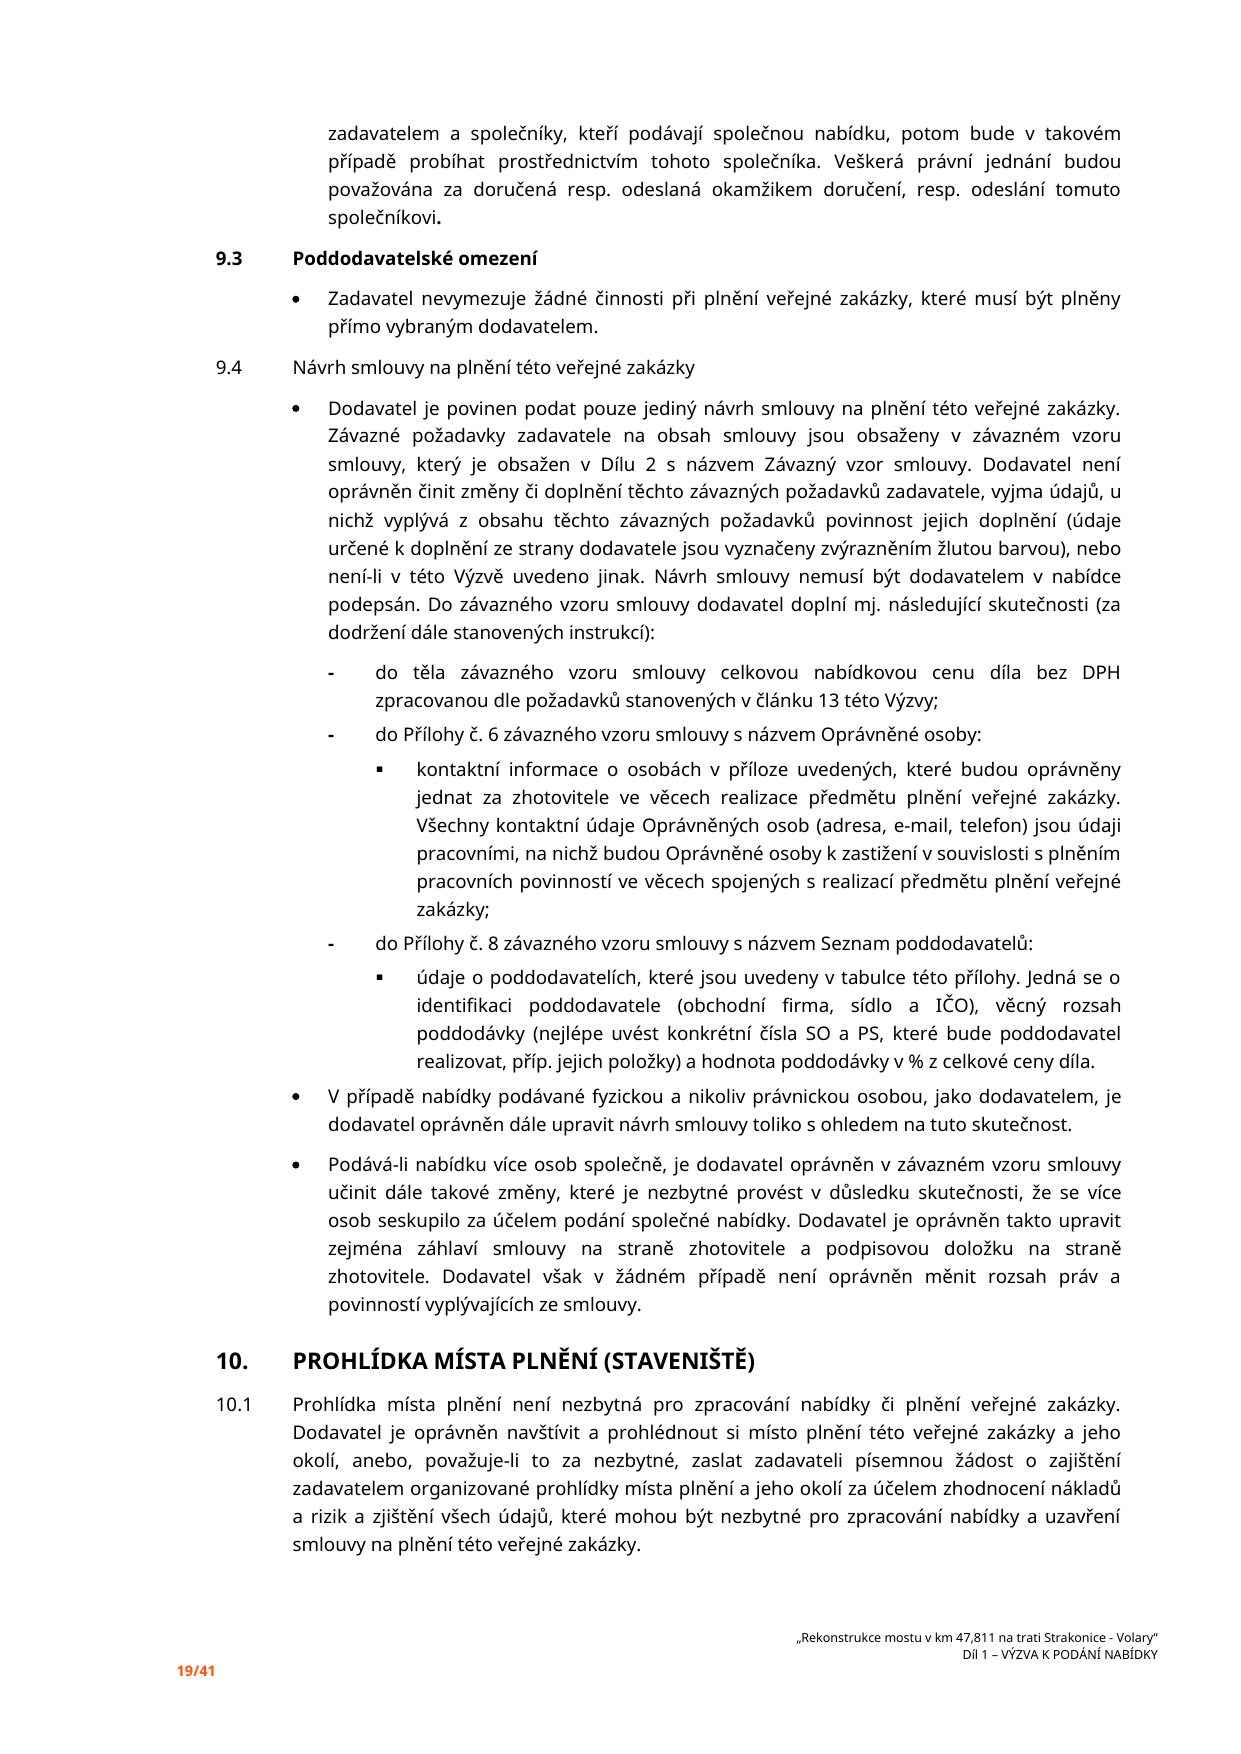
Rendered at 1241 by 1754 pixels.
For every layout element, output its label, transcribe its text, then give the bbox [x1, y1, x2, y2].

text Poddodavatelské omezení [216, 245, 1122, 271]
text Prohlídka místa plnění není nezbytná pro zpracování nabídky či plnění veřejné zakázky. Dodavatel je oprávněn navštívit a prohlédnout si místo plnění této veřejné zakázky a jeho okolí, anebo, považuje-li to za nezbytné, zaslat zadavateli písemnou žádost o zajištění zadavatelem organizované prohlídky místa plnění a jeho okolí za účelem zhodnocení nákladů a rizik a zjištění všech údajů, které mohou být nezbytné pro zpracování nabídky a uzavření smlouvy na plnění této veřejné zakázky. [216, 1392, 1122, 1557]
text údaje o poddodavatelích, které jsou uvedeny v tabulce této přílohy. Jedná se o identifikaci poddodavatele (obchodní firma, sídlo a IČO), věcný rozsah poddodávky (nejlépe uvést konkrétní čísla SO a PS, které bude poddodavatel realizovat, příp. jejich položky) a hodnota poddodávky v % z celkové ceny díla. [375, 965, 1122, 1074]
text Podává-li nabídku více osob společně, je dodavatel oprávněn v závazném vzoru smlouvy učinit dále takové změny, které je nezbytné provést v důsledku skutečnosti, že se více osob seskupilo za účelem podání společné nabídky. Dodavatel je oprávněn takto upravit zejména záhlaví smlouvy na straně zhotovitele a podpisovou doložku na straně zhotovitele. Dodavatel však v žádném případě není oprávněn měnit rozsah práv a povinností vyplývajících ze smlouvy. [292, 1152, 1122, 1317]
text V případě nabídky podávané fyzickou a nikoliv právnickou osobou, jako dodavatelem, je dodavatel oprávněn dále upravit návrh smlouvy toliko s ohledem na tuto skutečnost. [292, 1083, 1122, 1137]
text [292, 121, 1122, 230]
text do Přílohy č. 8 závazného vzoru smlouvy s názvem Seznam poddodavatelů: [328, 930, 1122, 956]
text Zadavatel nevymezuje žádné činnosti při plnění veřejné zakázky, které musí být plněny přímo vybraným dodavatelem. [292, 286, 1122, 339]
text do Přílohy č. 6 závazného vzoru smlouvy s názvem Oprávněné osoby: [328, 722, 1122, 747]
text PROHLÍDKA MÍSTA PLNĚNÍ (STAVENIŠTĚ) [216, 1345, 1122, 1376]
text kontaktní informace o osobách v příloze uvedených, které budou oprávněny jednat za zhotovitele ve věcech realizace předmětu plnění veřejné zakázky. Všechny kontaktní údaje Oprávněných osob (adresa, e-mail, telefon) jsou údaji pracovními, na nichž budou Oprávněné osoby k zastižení v souvislosti s plněním pracovních povinností ve věcech spojených s realizací předmětu plnění veřejné zakázky; [375, 756, 1122, 922]
text Návrh smlouvy na plnění této veřejné zakázky [216, 354, 1122, 380]
text Dodavatel je povinen podat pouze jediný návrh smlouvy na plnění této veřejné zakázky. Závazné požadavky zadavatele na obsah smlouvy jsou obsaženy v závazném vzoru smlouvy, který je obsažen v Dílu 2 s názvem Závazný vzor smlouvy. Dodavatel není oprávněn činit změny či doplnění těchto závazných požadavků zadavatele, vyjma údajů, u nichž vyplývá z obsahu těchto závazných požadavků povinnost jejich doplnění (údaje určené k doplnění ze strany dodavatele jsou vyznačeny zvýrazněním žlutou barvou), nebo není-li v této Výzvě uvedeno jinak. Návrh smlouvy nemusí být dodavatelem v nabídce podepsán. Do závazného vzoru smlouvy dodavatel doplní mj. následující skutečnosti (za dodržení dále stanovených instrukcí): [292, 395, 1122, 644]
text do těla závazného vzoru smlouvy celkovou nabídkovou cenu díla bez DPH zpracovanou dle požadavků stanovených v článku 13 této Výzvy; [328, 659, 1122, 713]
